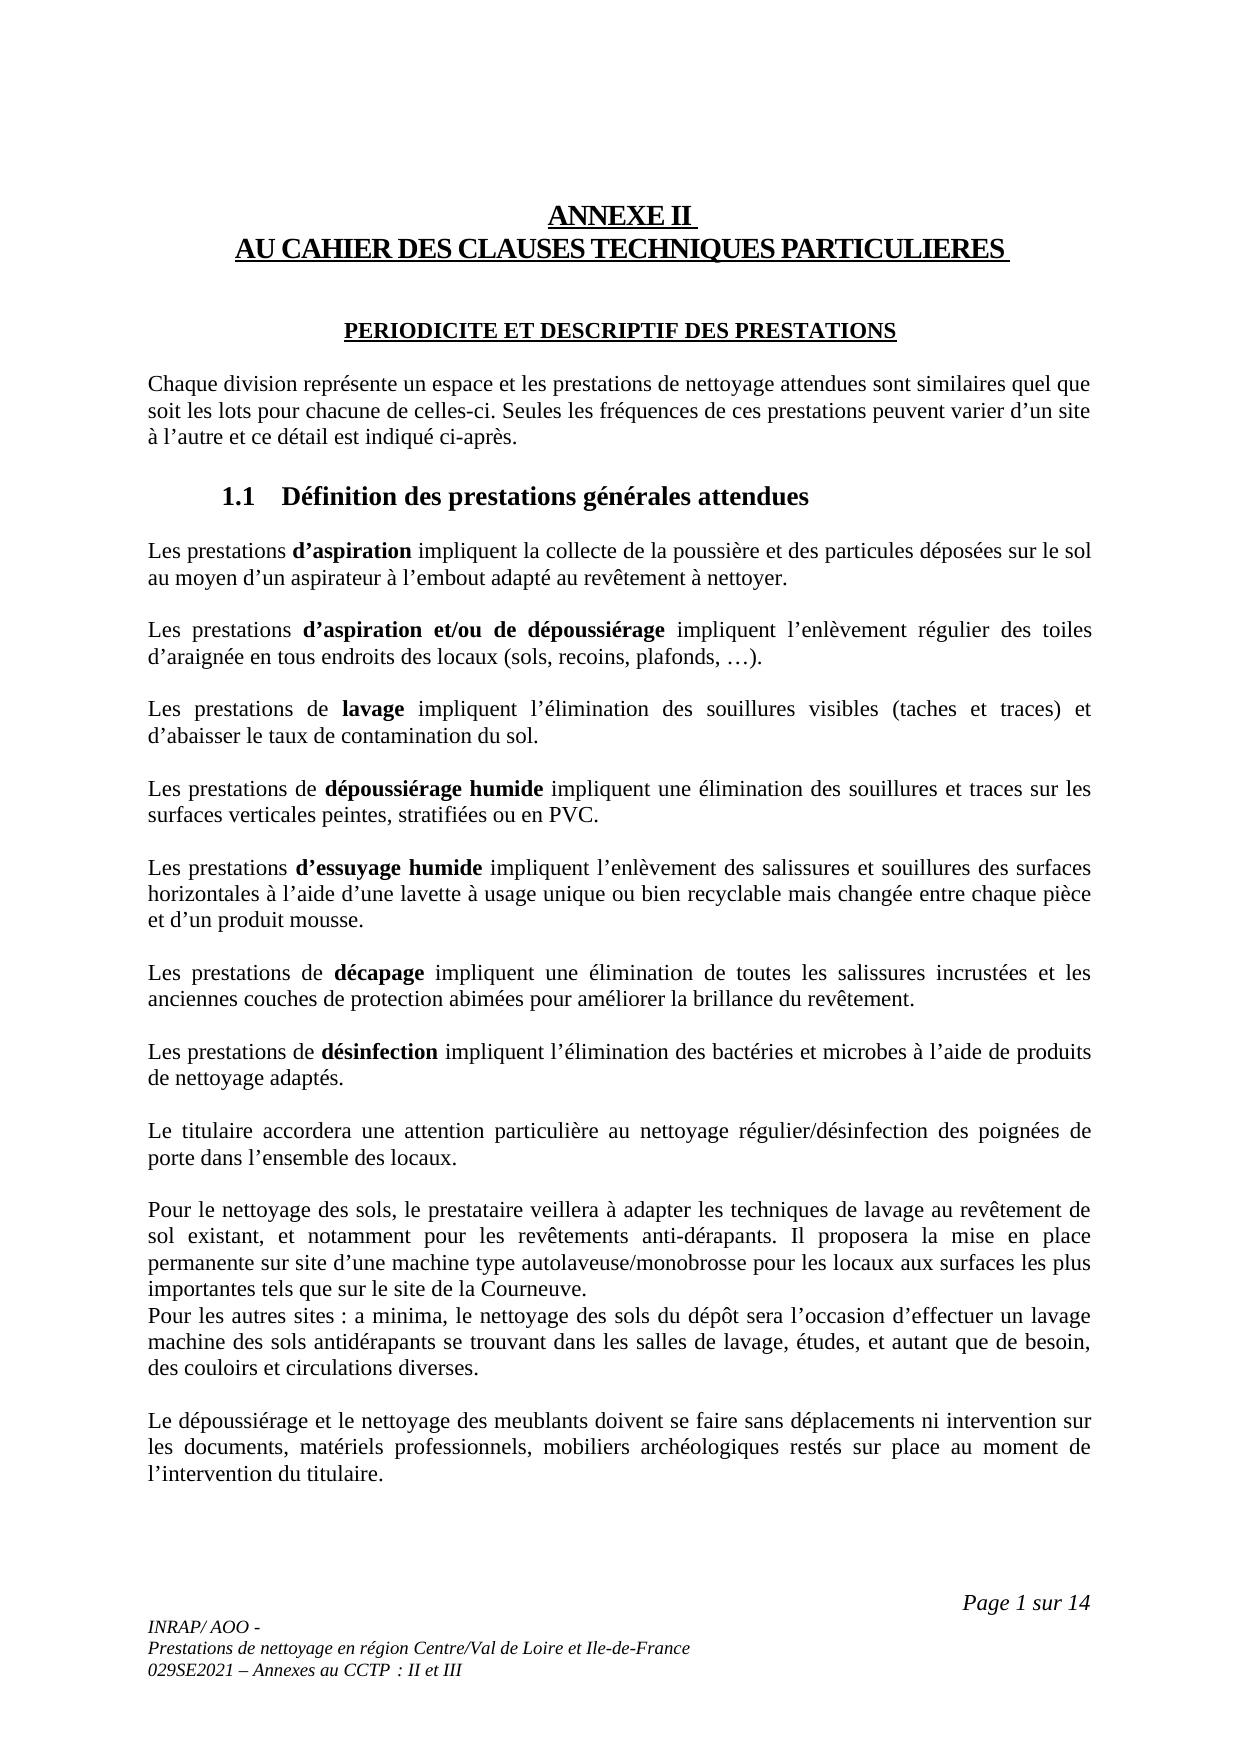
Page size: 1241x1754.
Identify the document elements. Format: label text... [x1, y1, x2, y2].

subtitle Définition des prestations générales attendues [221, 480, 1093, 511]
text Les prestations d’aspiration impliquent la collecte de la poussière et des particules déposées sur le sol au moyen d’un aspirateur à l’embout adapté au revêtement à nettoyer. [148, 537, 1093, 590]
title AU CAHIER DES CLAUSES TECHNIQUES PARTICULIERES [148, 231, 1093, 265]
text Les prestations de lavage impliquent l’élimination des souillures visibles (taches et traces) et d’abaisser le taux de contamination du sol. [148, 696, 1093, 748]
text PERIODICITE ET DESCRIPTIF DES PRESTATIONS [148, 318, 1093, 344]
text Chaque division représente un espace et les prestations de nettoyage attendues sont similaires quel que soit les lots pour chacune de celles-ci. Seules les fréquences de ces prestations peuvent varier d’un site à l’autre et ce détail est indiqué ci-après. [148, 370, 1093, 449]
text Pour le nettoyage des sols, le prestataire veillera à adapter les techniques de lavage au revêtement de sol existant, et notamment pour les revêtements anti-dérapants. Il proposera la mise en place permanente sur site d’une machine type autolaveuse/monobrosse pour les locaux aux surfaces les plus importantes tels que sur le site de la Courneuve. [148, 1196, 1093, 1302]
text Les prestations d’aspiration et/ou de dépoussiérage impliquent l’enlèvement régulier des toiles d’araignée en tous endroits des locaux (sols, recoins, plafonds, …). [148, 616, 1093, 669]
text Le dépoussiérage et le nettoyage des meublants doivent se faire sans déplacements ni intervention sur les documents, matériels professionnels, mobiliers archéologiques restés sur place au moment de l’intervention du titulaire. [148, 1407, 1093, 1486]
title ANNEXE II [148, 198, 1093, 231]
text Les prestations de désinfection impliquent l’élimination des bactéries et microbes à l’aide de produits de nettoyage adaptés. [148, 1038, 1093, 1091]
text Les prestations de décapage impliquent une élimination de toutes les salissures incrustées et les anciennes couches de protection abimées pour améliorer la brillance du revêtement. [148, 959, 1093, 1012]
text Pour les autres sites : a minima, le nettoyage des sols du dépôt sera l’occasion d’effectuer un lavage machine des sols antidérapants se trouvant dans les salles de lavage, études, et autant que de besoin, des couloirs et circulations diverses. [148, 1302, 1093, 1381]
text Les prestations d’essuyage humide impliquent l’enlèvement des salissures et souillures des surfaces horizontales à l’aide d’une lavette à usage unique ou bien recyclable mais changée entre chaque pièce et d’un produit mousse. [148, 854, 1093, 933]
text Les prestations de dépoussiérage humide impliquent une élimination des souillures et traces sur les surfaces verticales peintes, stratifiées ou en PVC. [148, 774, 1093, 827]
text Le titulaire accordera une attention particulière au nettoyage régulier/désinfection des poignées de porte dans l’ensemble des locaux. [148, 1117, 1093, 1170]
